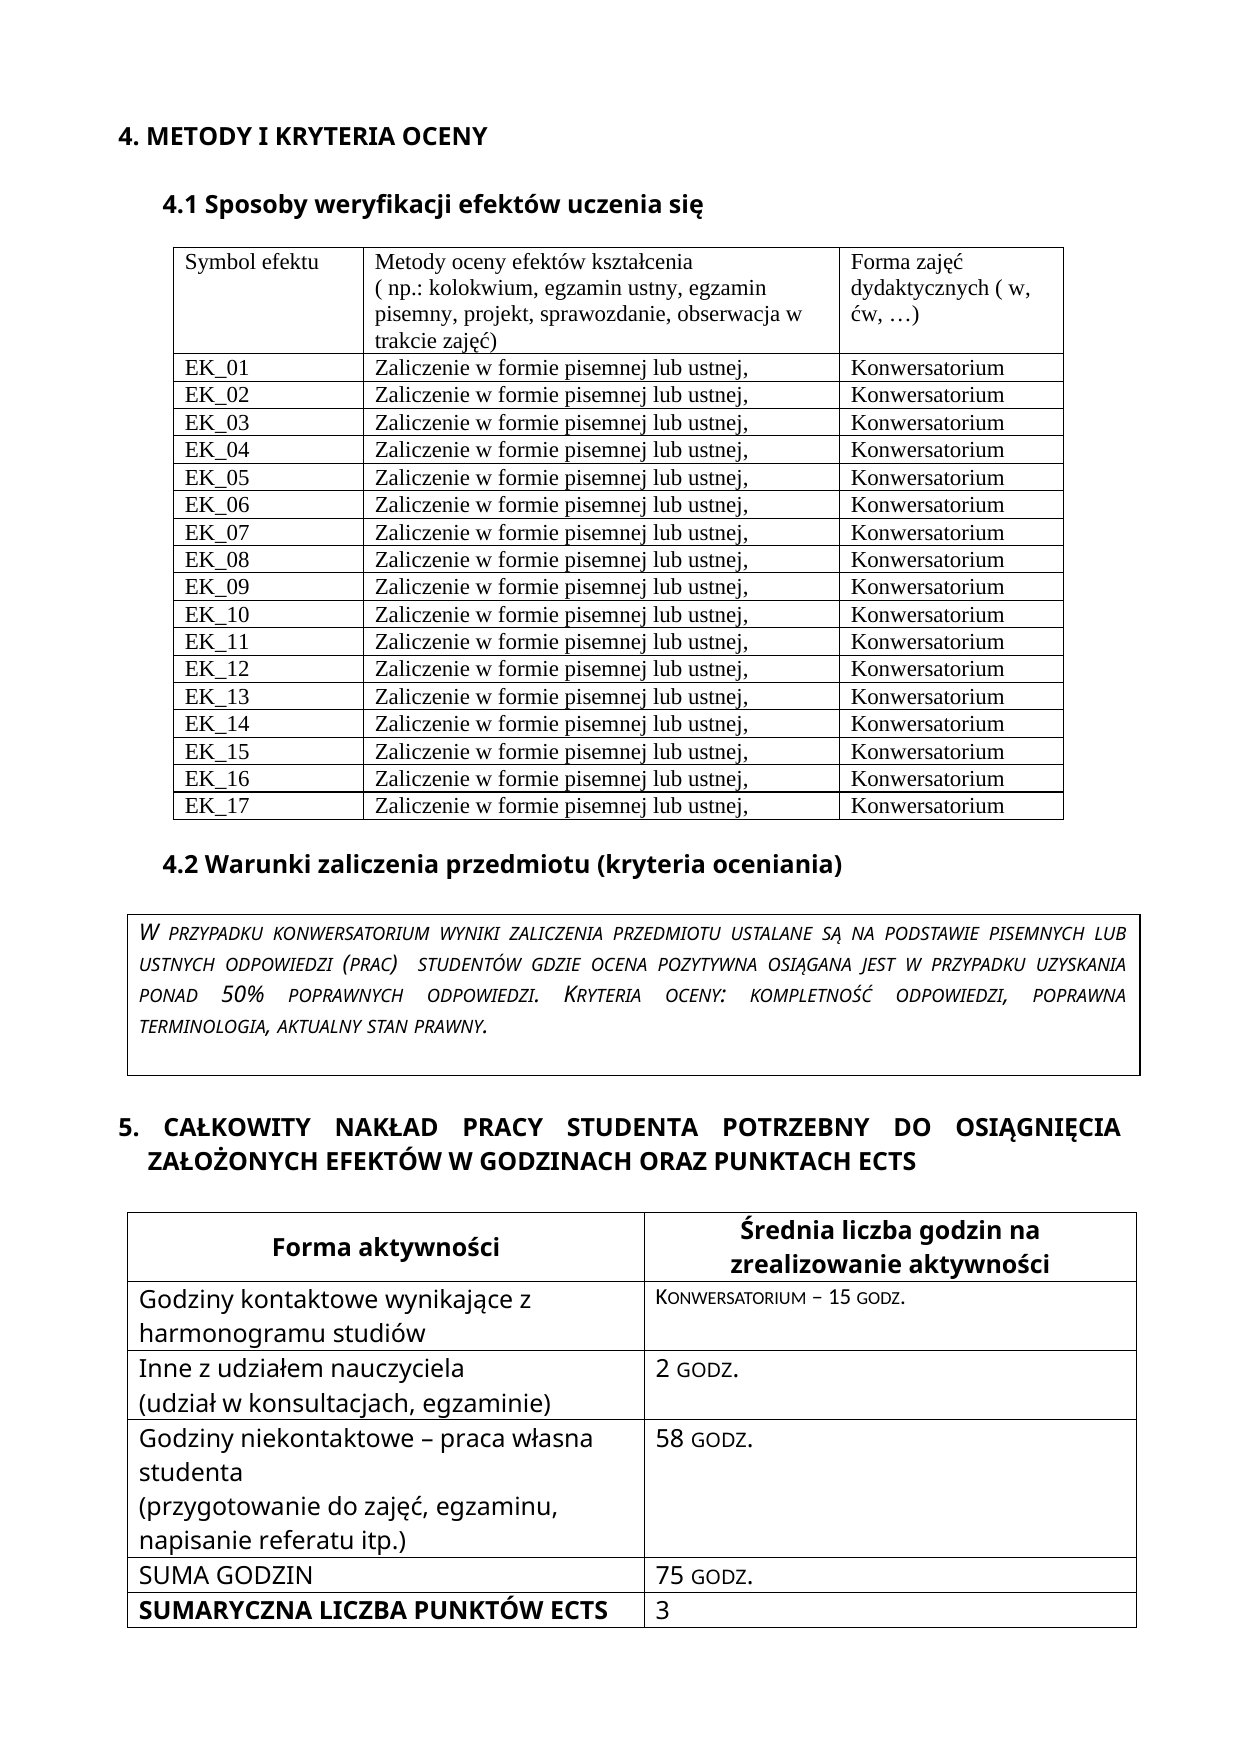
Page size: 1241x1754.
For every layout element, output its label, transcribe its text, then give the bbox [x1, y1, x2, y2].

table_cell Inne z udziałem nauczyciela (udział w konsultacjach, egzaminie) [128, 1351, 644, 1419]
table_header Forma zajęć dydaktycznych ( w, ćw, …) [840, 248, 1063, 353]
table_cell Konwersatorium [840, 656, 1063, 682]
table_cell Konwersatorium [840, 793, 1063, 819]
table_cell EK_01 [174, 354, 363, 381]
table_cell Zaliczenie w formie pisemnej lub ustnej, [364, 683, 839, 709]
table_cell Zaliczenie w formie pisemnej lub ustnej, [364, 628, 839, 654]
text 4.2 Warunki zaliczenia przedmiotu (kryteria oceniania) [162, 846, 1122, 880]
text 4. METODY I KRYTERIA OCENY [118, 118, 1122, 152]
table_cell SUMA GODZIN [128, 1558, 644, 1592]
table_cell SUMARYCZNA LICZBA PUNKTÓW ECTS [128, 1593, 644, 1627]
table_cell Konwersatorium [840, 464, 1063, 490]
table_cell 2 godz. [645, 1351, 1136, 1419]
table_cell EK_10 [174, 601, 363, 627]
table_cell EK_05 [174, 464, 363, 490]
table_header Średnia liczba godzin na zrealizowanie aktywności [645, 1213, 1136, 1281]
table_cell EK_15 [174, 738, 363, 764]
table_cell EK_04 [174, 436, 363, 463]
table_cell EK_09 [174, 573, 363, 600]
table_cell Konwersatorium [840, 601, 1063, 627]
table_cell EK_07 [174, 519, 363, 545]
table_cell Zaliczenie w formie pisemnej lub ustnej, [364, 656, 839, 682]
table_cell 3 [645, 1593, 1136, 1627]
table_cell EK_02 [174, 382, 363, 408]
text 5. CAŁKOWITY NAKŁAD PRACY STUDENTA POTRZEBNY DO OSIĄGNIĘCIA ZAŁOŻONYCH EFEKTÓW W GODZINACH ORAZ PUNKTACH ECTS [118, 1109, 1122, 1178]
table_cell Zaliczenie w formie pisemnej lub ustnej, [364, 436, 839, 463]
table_header W przypadku konwersatorium wyniki zaliczenia przedmiotu ustalane są na podstawie pisemnych lub ustnych odpowiedzi (prac) studentów gdzie ocena pozytywna osiągana jest w przypadku uzyskania ponad 50% poprawnych odpowiedzi. Kryteria oceny: kompletność odpowiedzi, poprawna terminologia, aktualny stan prawny. [128, 915, 1139, 1074]
table_cell Godziny niekontaktowe – praca własna studenta (przygotowanie do zajęć, egzaminu, napisanie referatu itp.) [128, 1420, 644, 1557]
table_cell Zaliczenie w formie pisemnej lub ustnej, [364, 738, 839, 764]
table_cell Konwersatorium [840, 519, 1063, 545]
table_cell Konwersatorium [840, 436, 1063, 463]
table_cell Zaliczenie w formie pisemnej lub ustnej, [364, 409, 839, 435]
table_cell EK_06 [174, 491, 363, 517]
table_cell EK_12 [174, 656, 363, 682]
table_cell Konwersatorium [840, 546, 1063, 572]
text 4.1 Sposoby weryfikacji efektów uczenia się [162, 186, 1122, 220]
table_cell EK_17 [174, 793, 363, 819]
table_cell Konwersatorium [840, 765, 1063, 791]
table_cell Konwersatorium [840, 491, 1063, 517]
table_header Metody oceny efektów kształcenia ( np.: kolokwium, egzamin ustny, egzamin pisemny, projekt, sprawozdanie, obserwacja w trakcie zajęć) [364, 248, 839, 353]
table_cell Konwersatorium [840, 409, 1063, 435]
table_cell Zaliczenie w formie pisemnej lub ustnej, [364, 793, 839, 819]
table_cell Zaliczenie w formie pisemnej lub ustnej, [364, 601, 839, 627]
table_cell Zaliczenie w formie pisemnej lub ustnej, [364, 519, 839, 545]
table_cell Konwersatorium [840, 710, 1063, 737]
table_cell Zaliczenie w formie pisemnej lub ustnej, [364, 765, 839, 791]
table_cell Konwersatorium [840, 382, 1063, 408]
table_cell Konwersatorium – 15 godz. [645, 1282, 1136, 1350]
table_header Symbol efektu [174, 248, 363, 353]
table_cell EK_03 [174, 409, 363, 435]
table_cell Konwersatorium [840, 573, 1063, 600]
table_cell 75 godz. [645, 1558, 1136, 1592]
table_cell Zaliczenie w formie pisemnej lub ustnej, [364, 464, 839, 490]
table_header Forma aktywności [128, 1213, 644, 1281]
table_cell EK_16 [174, 765, 363, 791]
table_cell Konwersatorium [840, 683, 1063, 709]
table_cell Konwersatorium [840, 628, 1063, 654]
table_cell Zaliczenie w formie pisemnej lub ustnej, [364, 354, 839, 381]
table_cell Konwersatorium [840, 354, 1063, 381]
table_cell Zaliczenie w formie pisemnej lub ustnej, [364, 491, 839, 517]
table_cell 58 godz. [645, 1420, 1136, 1557]
table_cell EK_13 [174, 683, 363, 709]
table_cell Konwersatorium [840, 738, 1063, 764]
table_cell EK_14 [174, 710, 363, 737]
table_cell Zaliczenie w formie pisemnej lub ustnej, [364, 573, 839, 600]
table_cell Zaliczenie w formie pisemnej lub ustnej, [364, 710, 839, 737]
table_cell Zaliczenie w formie pisemnej lub ustnej, [364, 546, 839, 572]
table_cell Zaliczenie w formie pisemnej lub ustnej, [364, 382, 839, 408]
table_cell Godziny kontaktowe wynikające z harmonogramu studiów [128, 1282, 644, 1350]
table_cell EK_08 [174, 546, 363, 572]
table_cell EK_11 [174, 628, 363, 654]
